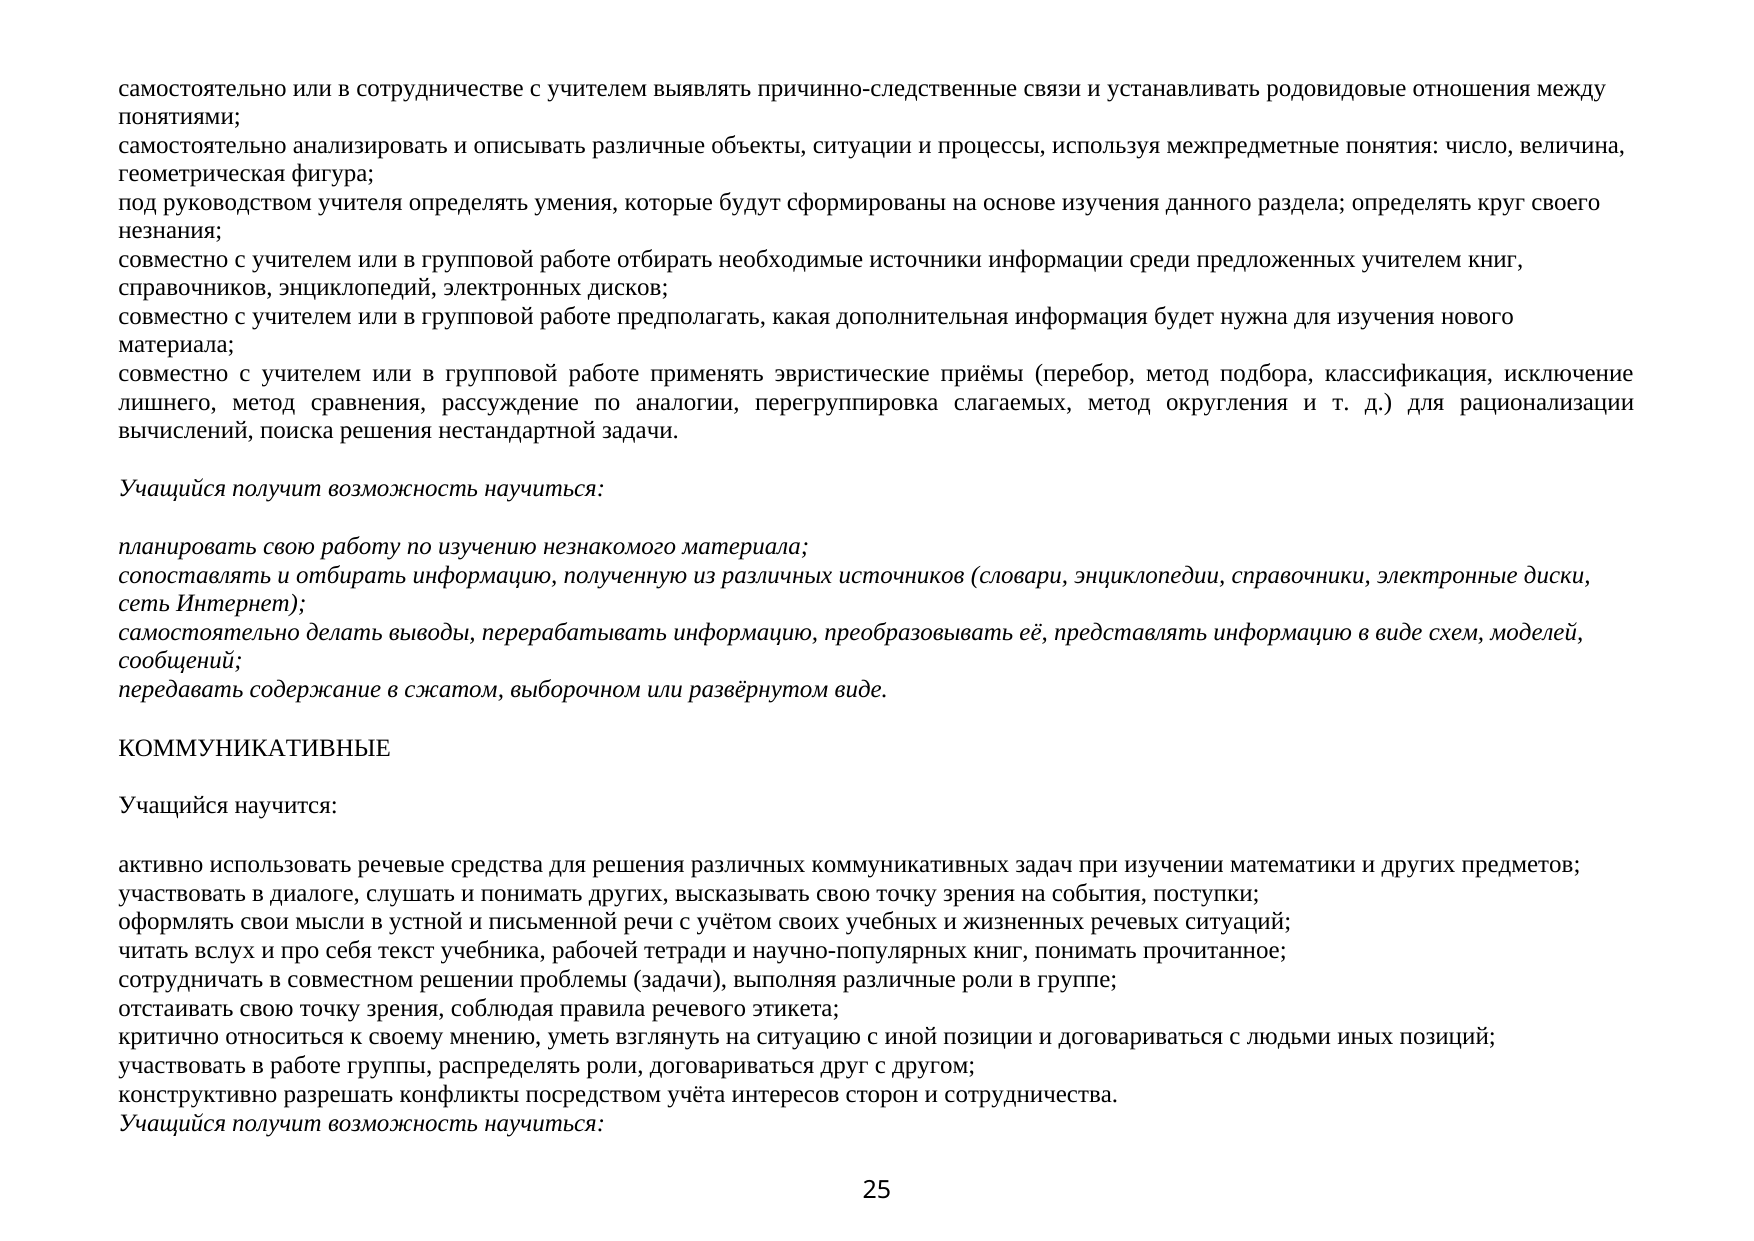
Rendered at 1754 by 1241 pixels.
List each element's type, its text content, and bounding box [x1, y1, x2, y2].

text передавать содержание в сжатом, выборочном или развёрнутом виде. [118, 674, 1635, 703]
text Учащийся получит возможность научиться: [118, 1108, 1635, 1136]
text планировать свою работу по изучению незнакомого материала; [118, 531, 1635, 560]
text конструктивно разрешать конфликты посредством учёта интересов сторон и сотрудничества. [118, 1079, 1635, 1108]
text совместно с учителем или в групповой работе отбирать необходимые источники информации среди предложенных учителем книг, справочников, энциклопедий, электронных дисков; [118, 245, 1635, 301]
text сотрудничать в совместном решении проблемы (задачи), выполняя различные роли в группе; [118, 964, 1635, 993]
text участвовать в работе группы, распределять роли, договариваться друг с другом; [118, 1050, 1635, 1079]
text под руководством учителя определять умения, которые будут сформированы на основе изучения данного раздела; определять круг своего незнания; [118, 188, 1635, 244]
text самостоятельно или в сотрудничестве с учителем выявлять причинно-следственные связи и устанавливать родовидовые отношения между понятиями; [118, 74, 1635, 129]
text самостоятельно делать выводы, перерабатывать информацию, преобразовывать её, представлять информацию в виде схем, моделей, сообщений; [118, 618, 1635, 674]
text активно использовать речевые средства для решения различных коммуникативных задач при изучении математики и других предметов; [118, 850, 1635, 878]
text Учащийся получит возможность научиться: [118, 473, 1635, 502]
text совместно с учителем или в групповой работе применять эвристические приёмы (перебор, метод подбора, классификация, исключение лишнего, метод сравнения, рассуждение по аналогии, перегруппировка слагаемых, метод округления и т. д.) для рационализации вычислений, поиска решения нестандартной задачи. [118, 359, 1635, 444]
text оформлять свои мысли в устной и письменной речи с учётом своих учебных и жизненных речевых ситуаций; [118, 906, 1635, 935]
text сопоставлять и отбирать информацию, полученную из различных источников (словари, энциклопедии, справочники, электронные диски, сеть Интернет); [118, 561, 1635, 617]
text Учащийся научится: [118, 791, 1635, 819]
text критично относиться к своему мнению, уметь взглянуть на ситуацию с иной позиции и договариваться с людьми иных позиций; [118, 1021, 1635, 1050]
text участвовать в диалоге, слушать и понимать других, высказывать свою точку зрения на события, поступки; [118, 878, 1635, 906]
text самостоятельно анализировать и описывать различные объекты, ситуации и процессы, используя межпредметные понятия: число, величина, геометрическая фигура; [118, 131, 1635, 187]
text отстаивать свою точку зрения, соблюдая правила речевого этикета; [118, 993, 1635, 1021]
text КОММУНИКАТИВНЫЕ [118, 733, 1635, 761]
text совместно с учителем или в групповой работе предполагать, какая дополнительная информация будет нужна для изучения нового материала; [118, 302, 1635, 358]
text читать вслух и про себя текст учебника, рабочей тетради и научно-популярных книг, понимать прочитанное; [118, 935, 1635, 964]
